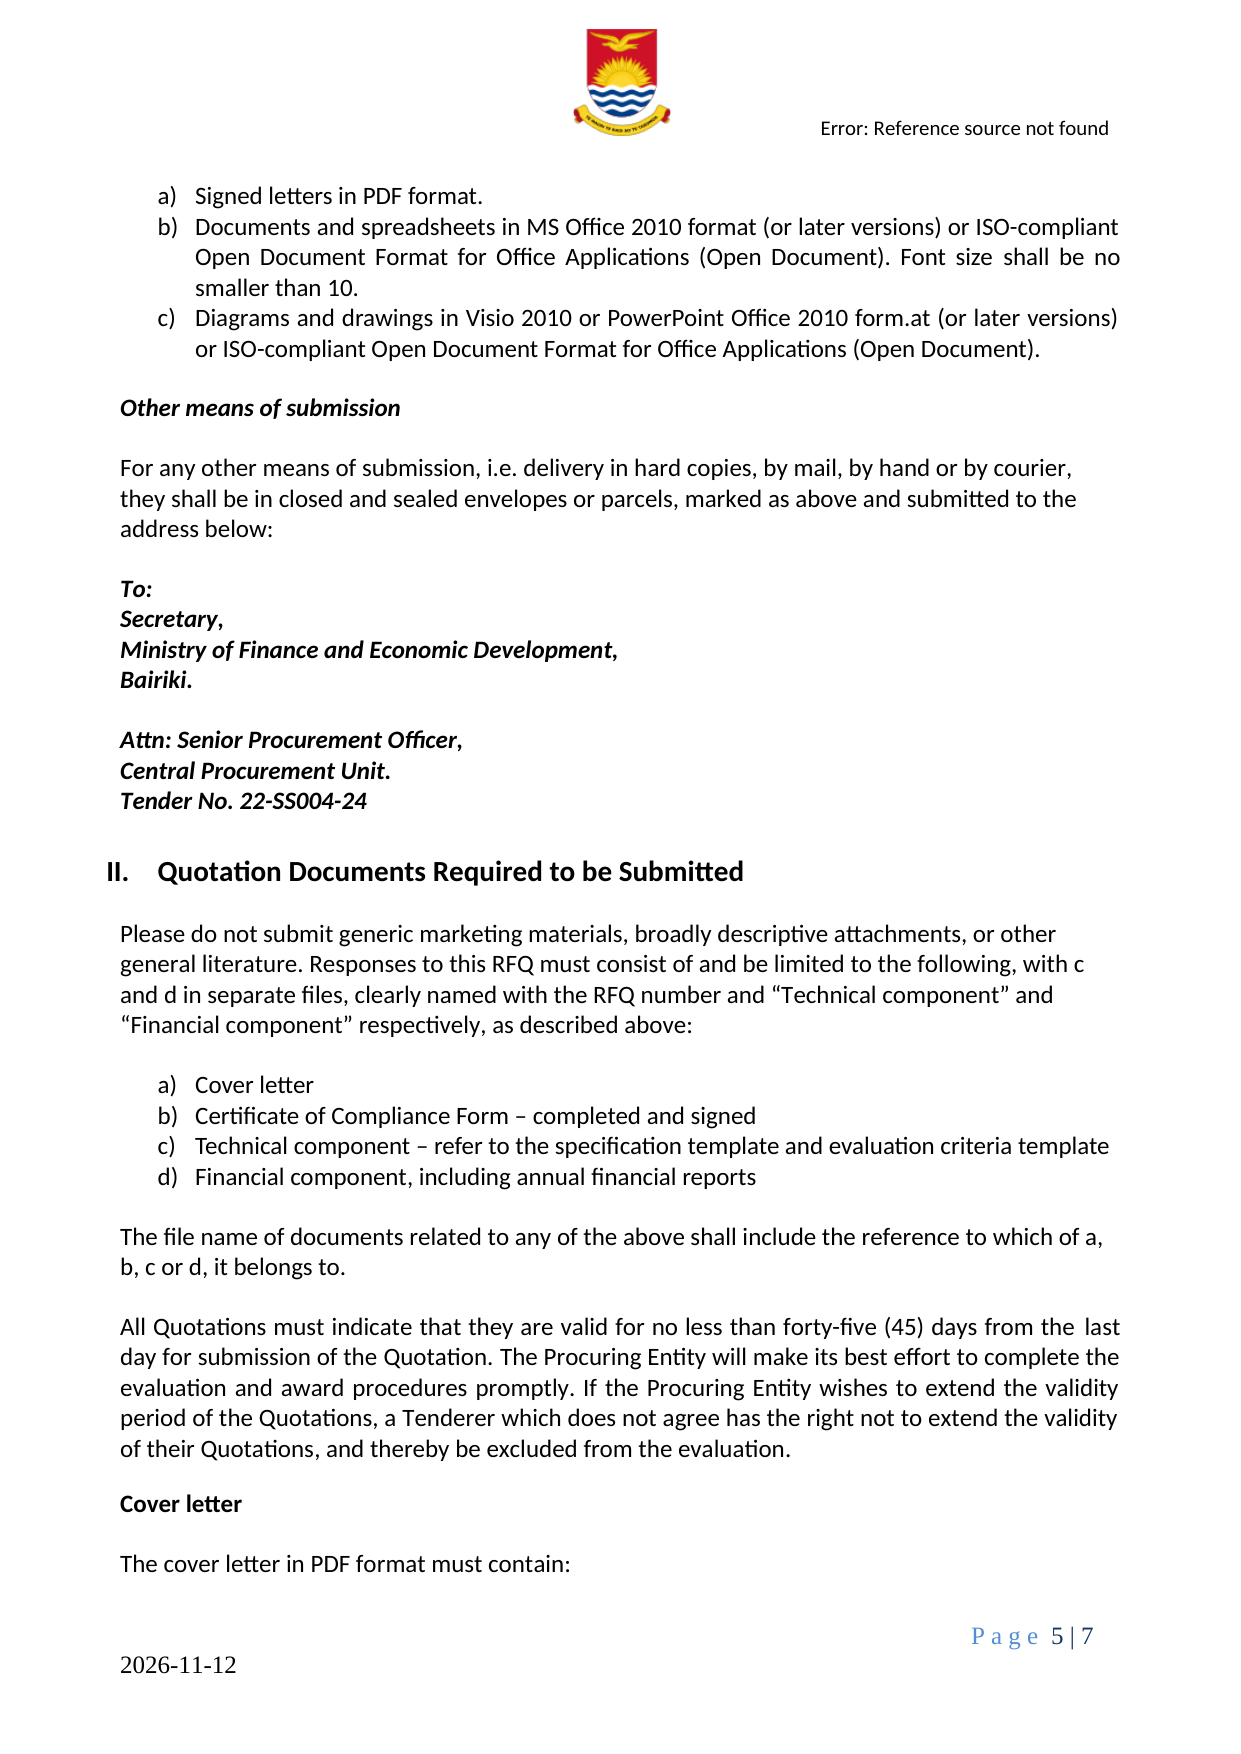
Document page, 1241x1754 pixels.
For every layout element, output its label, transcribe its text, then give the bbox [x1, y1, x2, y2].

text The cover letter in PDF format must contain: [120, 1548, 1120, 1579]
text For any other means of submission, i.e. delivery in hard copies, by mail, by hand or by courier, they shall be in closed and sealed envelopes or parcels, marked as above and submitted to the address below: [120, 452, 1120, 544]
list Diagrams and drawings in Visio 2010 or PowerPoint Office 2010 form.at (or later versions) or ISO-compliant Open Document Format for Office Applications (Open Document). [157, 302, 1120, 363]
text Attn: Senior Procurement Officer, Central Procurement Unit. Tender No. 22-SS004-24 [120, 724, 1120, 816]
text All Quotations must indicate that they are valid for no less than forty-five (45) days from the last day for submission of the Quotation. The Procuring Entity will make its best effort to complete the evaluation and award procedures promptly. If the Procuring Entity wishes to extend the validity period of the Quotations, a Tenderer which does not agree has the right not to extend the validity of their Quotations, and thereby be excluded from the evaluation. [120, 1311, 1120, 1463]
subtitle Cover letter [120, 1488, 1120, 1519]
text To: Secretary, Ministry of Finance and Economic Development, Bairiki. [120, 573, 1120, 695]
list Cover letter [157, 1069, 1120, 1100]
list Documents and spreadsheets in MS Office 2010 format (or later versions) or ISO-compliant Open Document Format for Office Applications (Open Document). Font size shall be no smaller than 10. [157, 211, 1120, 302]
list Signed letters in PDF format. [157, 180, 1120, 211]
text The file name of documents related to any of the above shall include the reference to which of a, b, c or d, it belongs to. [120, 1221, 1120, 1282]
subtitle Other means of submission [120, 393, 1120, 423]
list Certificate of Compliance Form – completed and signed [157, 1100, 1120, 1130]
list Financial component, including annual financial reports [157, 1161, 1120, 1191]
list Technical component – refer to the specification template and evaluation criteria template [157, 1130, 1120, 1161]
picture [573, 29, 671, 136]
text Please do not submit generic marketing materials, broadly descriptive attachments, or other general literature. Responses to this RFQ must consist of and be limited to the following, with c and d in separate files, clearly named with the RFQ number and “Technical component” and “Financial component” respectively, as described above: [120, 918, 1120, 1040]
subtitle Quotation Documents Required to be Submitted [129, 853, 1120, 889]
